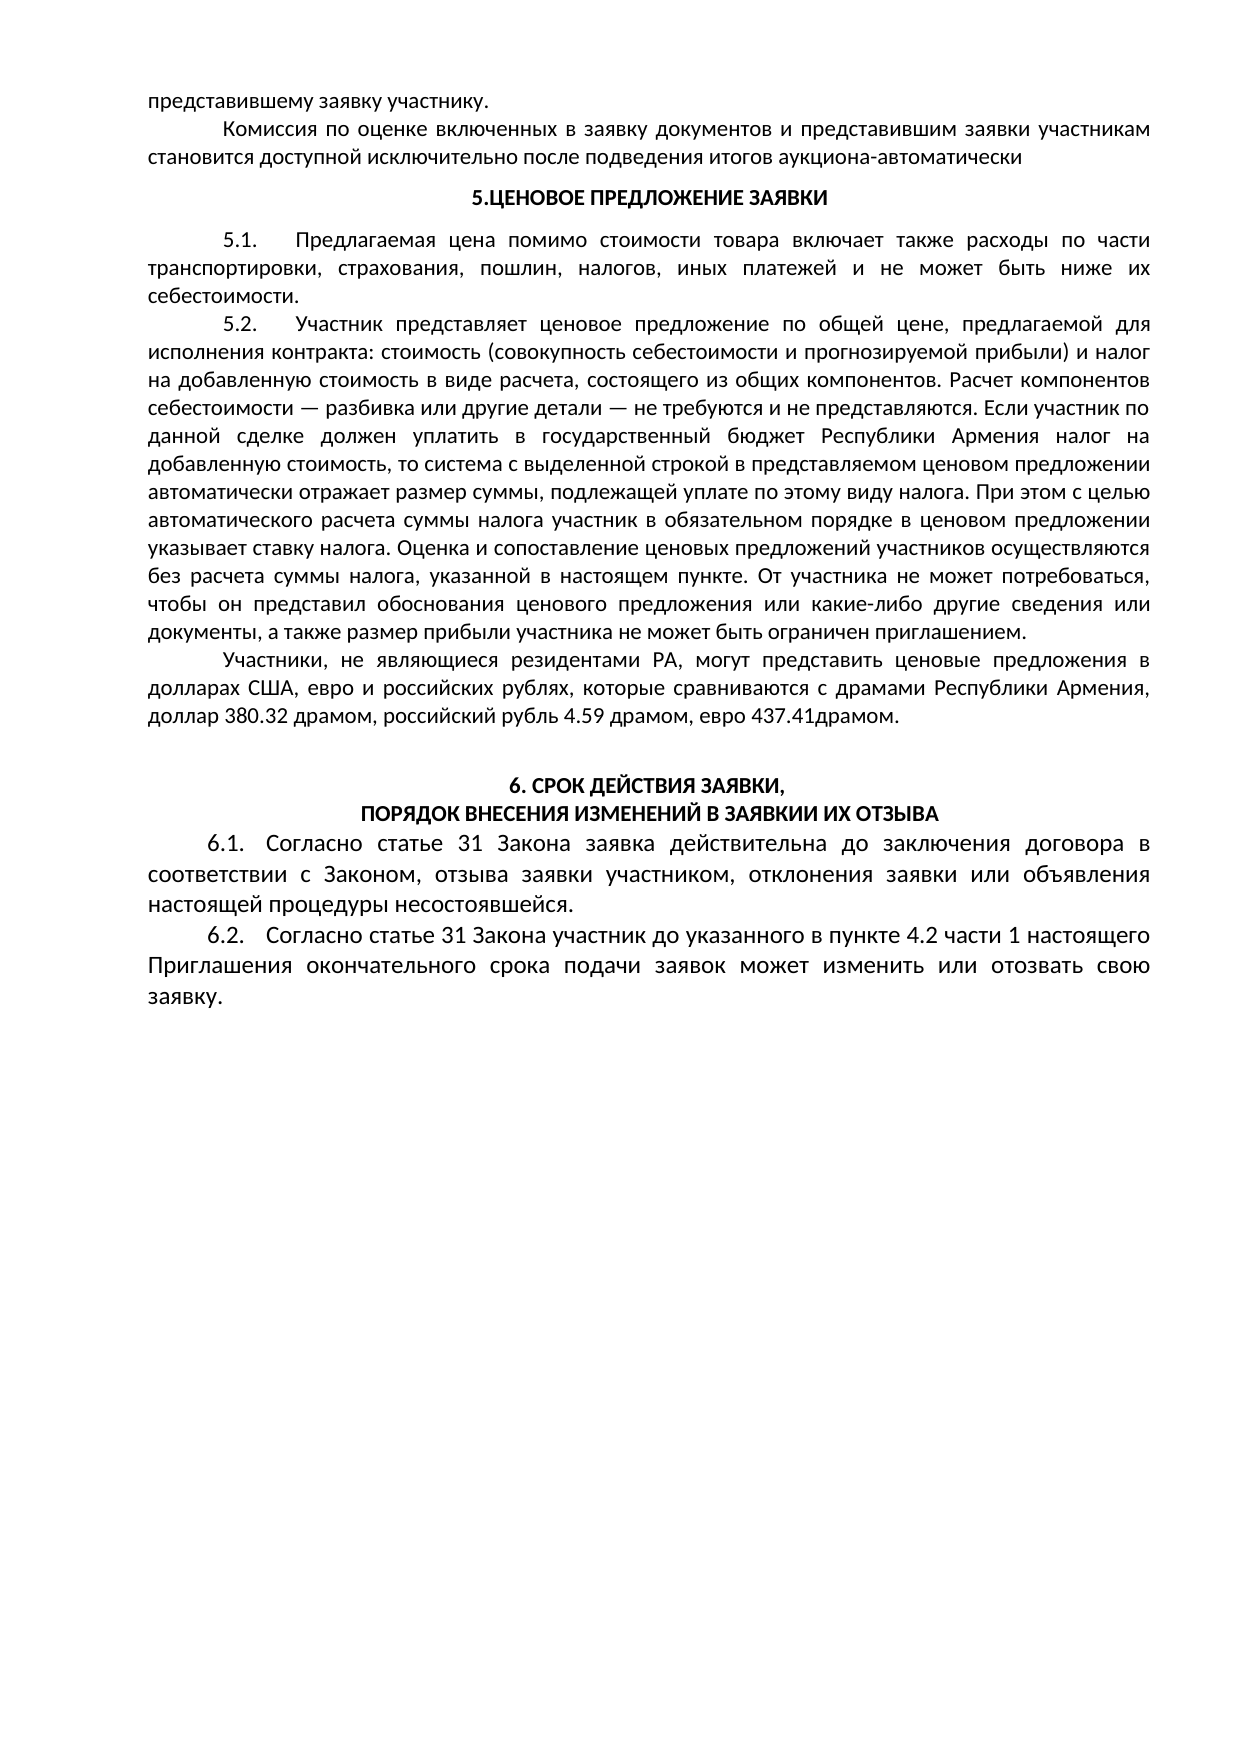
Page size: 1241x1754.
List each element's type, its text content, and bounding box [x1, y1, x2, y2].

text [148, 86, 1152, 114]
text 6.1. Согласно статье 31 Закона заявка действительна до заключения договора в соответствии с Законом, отзыва заявки участником, отклонения заявки или объявления настоящей процедуры несостоявшейся. [148, 827, 1152, 919]
text 6.2. Согласно статье 31 Закона участник до указанного в пункте 4.2 части 1 настоящего Приглашения окончательного срока подачи заявок может изменить или отозвать свою заявку. [148, 919, 1152, 1011]
text 5.2. Участник представляет ценовое предложение по общей цене, предлагаемой для исполнения контракта: стоимость (совокупность себестоимости и прогнозируемой прибыли) и налог на добавленную стоимость в виде расчета, состоящего из общих компонентов. Расчет компонентов себестоимости — разбивка или другие детали — не требуются и не представляются. Если участник по данной сделке должен уплатить в государственный бюджет Республики Армения налог на добавленную стоимость, то система с выделенной строкой в представляемом ценовом предложении автоматически отражает размер суммы, подлежащей уплате по этому виду налога. При этом с целью автоматического расчета суммы налога участник в обязательном порядке в ценовом предложении указывает ставку налога. Оценка и сопоставление ценовых предложений участников осуществляются без расчета суммы налога, указанной в настоящем пункте. От участника не может потребоваться, чтобы он представил обоснования ценового предложения или какие-либо другие сведения или документы, а также размер прибыли участника не может быть ограничен приглашением. [148, 309, 1152, 645]
text 6. СРОК ДЕЙСТВИЯ ЗАЯВКИ, ПОРЯДОК ВНЕСЕНИЯ ИЗМЕНЕНИЙ В ЗАЯВКИИ ИХ ОТЗЫВА [207, 771, 1093, 827]
text 5.ЦЕНОВОЕ ПРЕДЛОЖЕНИЕ ЗАЯВКИ [148, 183, 1152, 211]
text Комиссия по оценке включенных в заявку документов и представившим заявки участникам становится доступной исключительно после подведения итогов аукциона-автоматически [148, 114, 1152, 171]
text 5.1. Предлагаемая цена помимо стоимости товара включает также расходы по части транспортировки, страхования, пошлин, налогов, иных платежей и не может быть ниже их себестоимости. [148, 225, 1152, 309]
text Участники, не являющиеся резидентами РА, могут представить ценовые предложения в долларах США, евро и российских рублях, которые сравниваются с драмами Республики Армения, доллар 380.32 драмом, российский рубль 4.59 драмом, евро 437.41драмом. [148, 645, 1152, 729]
